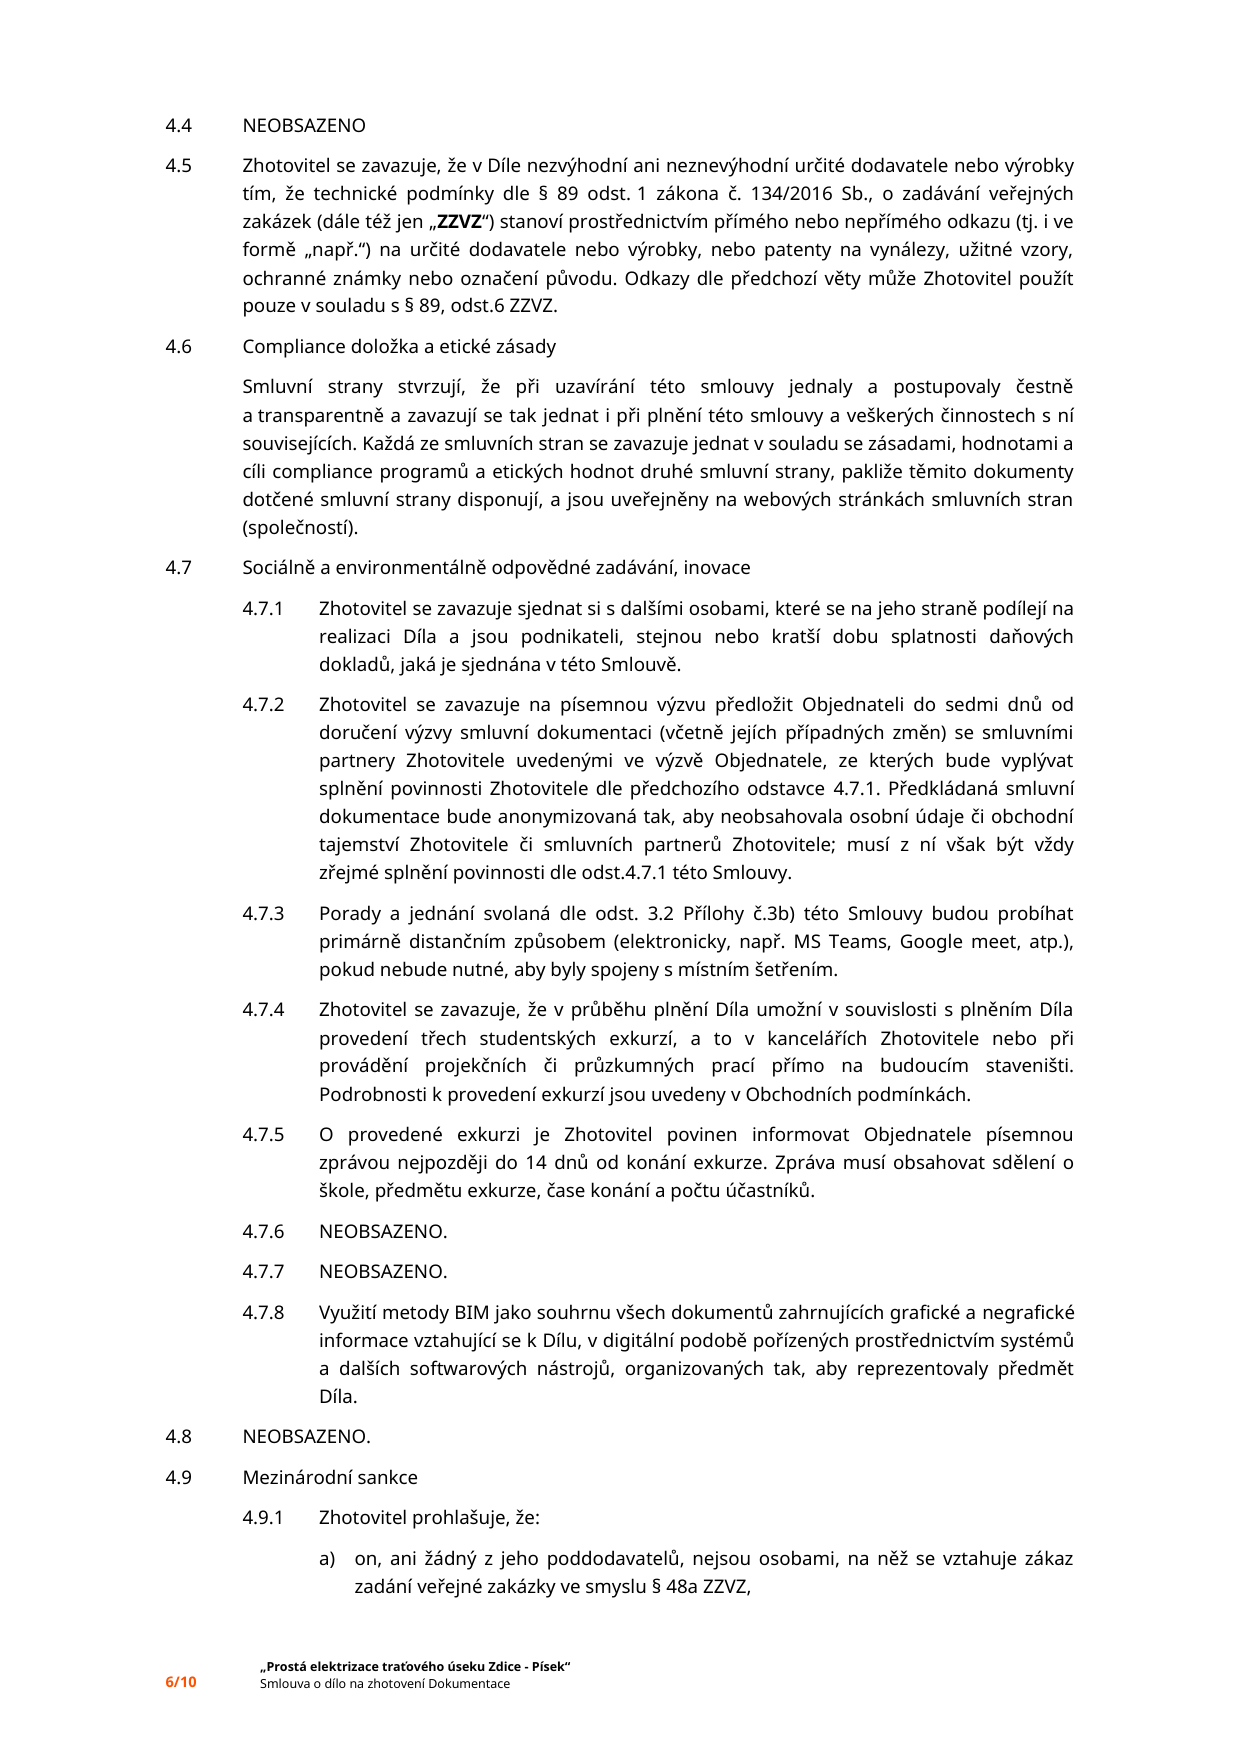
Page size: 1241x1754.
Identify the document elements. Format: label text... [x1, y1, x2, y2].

text NEOBSAZENO. [242, 1258, 1075, 1284]
list NEOBSAZENO [165, 112, 1075, 138]
text Zhotovitel prohlašuje, že: [242, 1504, 1075, 1530]
text NEOBSAZENO. [165, 1423, 1075, 1449]
text Zhotovitel se zavazuje sjednat si s dalšími osobami, které se na jeho straně podílejí na realizaci Díla a jsou podnikateli, stejnou nebo kratší dobu splatnosti daňových dokladů, jaká je sjednána v této Smlouvě. [242, 595, 1075, 677]
text O provedené exkurzi je Zhotovitel povinen informovat Objednatele písemnou zprávou nejpozději do 14 dnů od konání exkurze. Zpráva musí obsahovat sdělení o škole, předmětu exkurze, čase konání a počtu účastníků. [242, 1121, 1075, 1203]
text Porady a jednání svolaná dle odst. 3.2 Přílohy č.3b) této Smlouvy budou probíhat primárně distančním způsobem (elektronicky, např. MS Teams, Google meet, atp.), pokud nebude nutné, aby byly spojeny s místním šetřením. [242, 900, 1075, 982]
text Využití metody BIM jako souhrnu všech dokumentů zahrnujících grafické a negrafické informace vztahující se k Dílu, v digitální podobě pořízených prostřednictvím systémů a dalších softwarových nástrojů, organizovaných tak, aby reprezentovaly předmět Díla. [242, 1299, 1075, 1408]
list Sociálně a environmentálně odpovědné zadávání, inovace [165, 554, 1075, 580]
list Smluvní strany stvrzují, že při uzavírání této smlouvy jednaly a postupovaly čestně a transparentně a zavazují se tak jednat i při plnění této smlouvy a veškerých činnostech s ní souvisejících. Každá ze smluvních stran se zavazuje jednat v souladu se zásadami, hodnotami a cíli compliance programů a etických hodnot druhé smluvní strany, pakliže těmito dokumenty dotčené smluvní strany disponují, a jsou uveřejněny na webových stránkách smluvních stran (společností). [242, 374, 1075, 539]
text Compliance doložka a etické zásady [165, 333, 1075, 359]
text Zhotovitel se zavazuje na písemnou výzvu předložit Objednateli do sedmi dnů od doručení výzvy smluvní dokumentaci (včetně jejích případných změn) se smluvními partnery Zhotovitele uvedenými ve výzvě Objednatele, ze kterých bude vyplývat splnění povinnosti Zhotovitele dle předchozího odstavce 4.7.1. Předkládaná smluvní dokumentace bude anonymizovaná tak, aby neobsahovala osobní údaje či obchodní tajemství Zhotovitele či smluvních partnerů Zhotovitele; musí z ní však být vždy zřejmé splnění povinnosti dle odst.4.7.1 této Smlouvy. [242, 692, 1075, 885]
text NEOBSAZENO. [242, 1218, 1075, 1243]
text Zhotovitel se zavazuje, že v průběhu plnění Díla umožní v souvislosti s plněním Díla provedení třech studentských exkurzí, a to v kancelářích Zhotovitele nebo při provádění projekčních či průzkumných prací přímo na budoucím staveništi. Podrobnosti k provedení exkurzí jsou uvedeny v Obchodních podmínkách. [242, 997, 1075, 1106]
list Zhotovitel se zavazuje, že v Díle nezvýhodní ani neznevýhodní určité dodavatele nebo výrobky tím, že technické podmínky dle § 89 odst. 1 zákona č. 134/2016 Sb., o zadávání veřejných zakázek (dále též jen „ZZVZ“) stanoví prostřednictvím přímého nebo nepřímého odkazu (tj. i ve formě „např.“) na určité dodavatele nebo výrobky, nebo patenty na vynálezy, užitné vzory, ochranné známky nebo označení původu. Odkazy dle předchozí věty může Zhotovitel použít pouze v souladu s § 89, odst.6 ZZVZ. [165, 153, 1075, 318]
text Mezinárodní sankce [165, 1464, 1075, 1489]
list on, ani žádný z jeho poddodavatelů, nejsou osobami, na něž se vztahuje zákaz zadání veřejné zakázky ve smyslu § 48a ZZVZ, [319, 1545, 1075, 1599]
